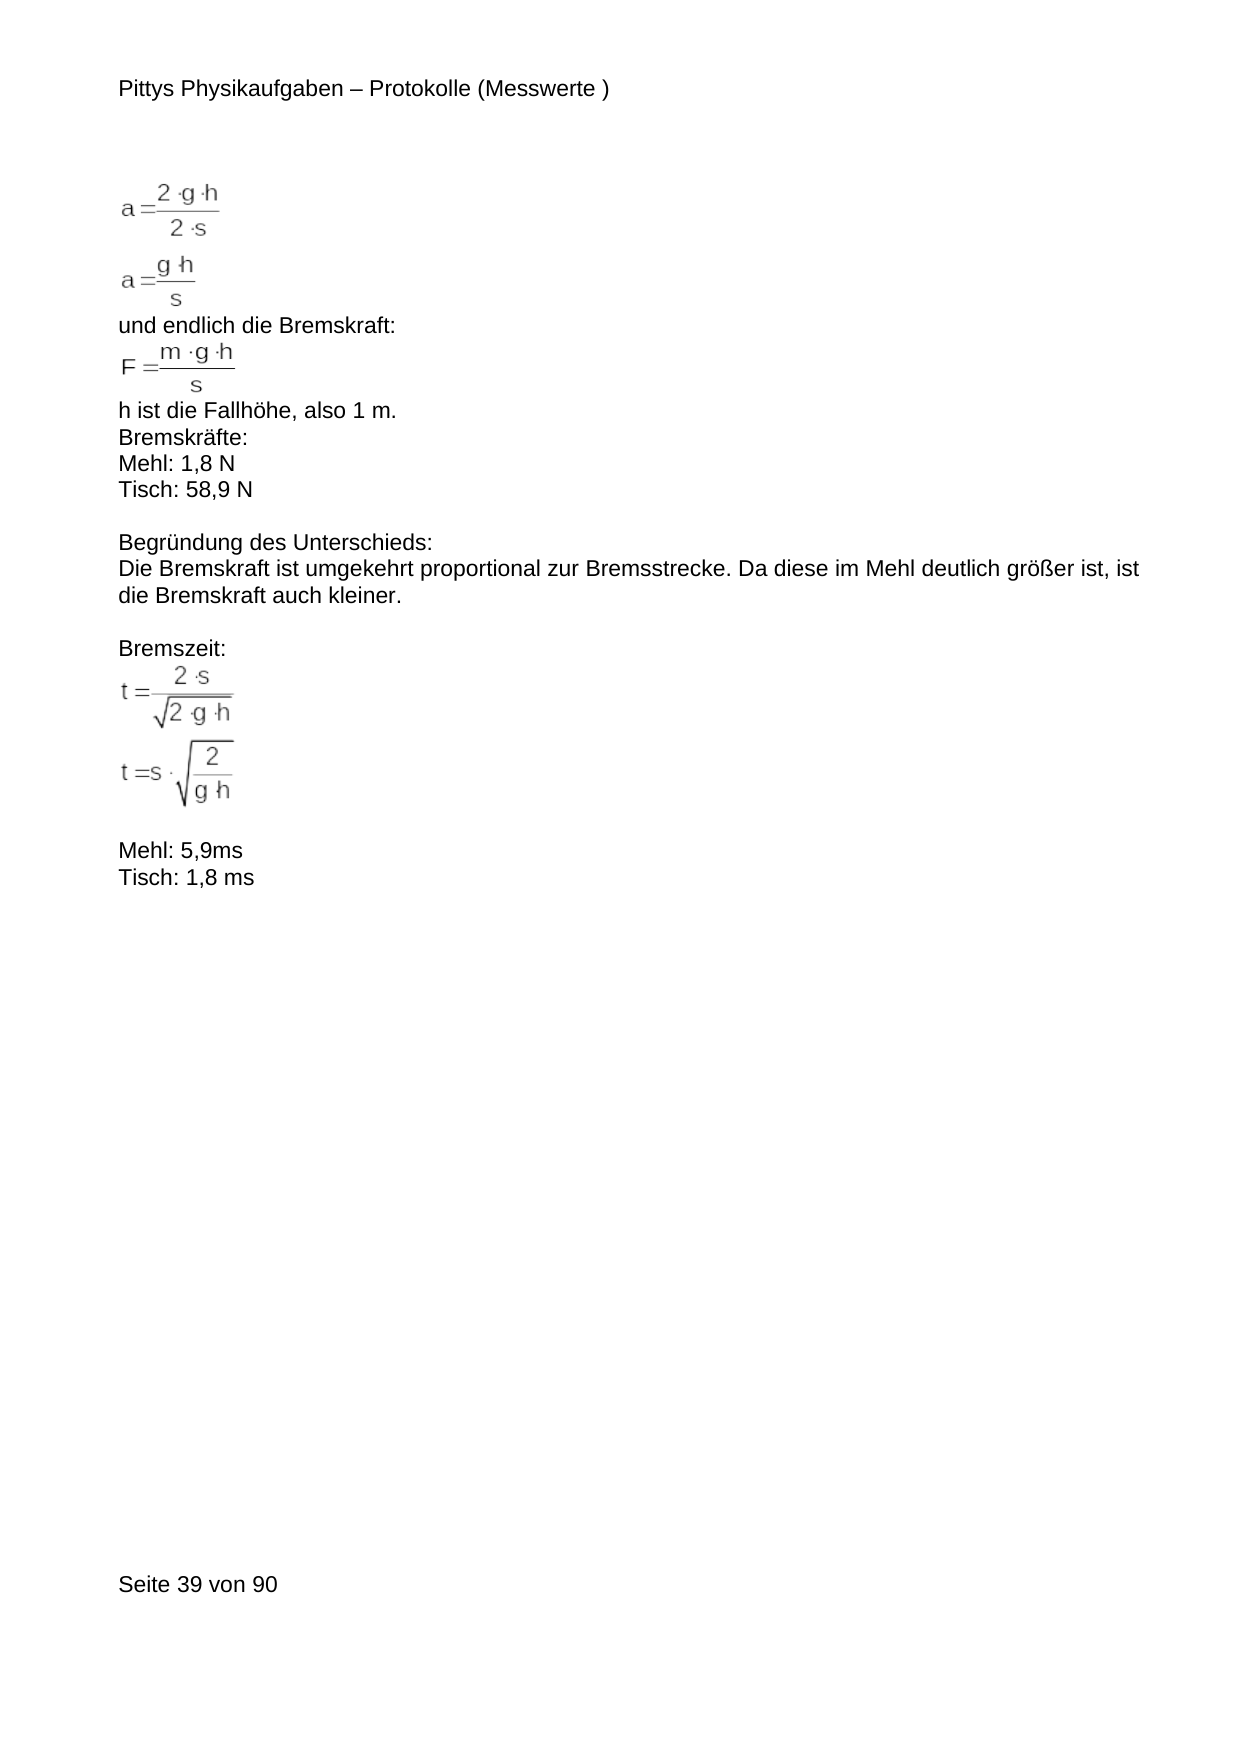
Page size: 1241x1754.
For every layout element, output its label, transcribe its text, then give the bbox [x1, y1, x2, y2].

text Die Bremskraft ist umgekehrt proportional zur Bremsstrecke. Da diese im Mehl deutlich größer ist, ist die Bremskraft auch kleiner. [118, 555, 1152, 608]
text Tisch: 58,9 N [118, 476, 1152, 503]
text Mehl: 5,9ms [118, 837, 1152, 863]
text Begründung des Unterschieds: [118, 529, 1152, 555]
text und endlich die Bremskraft: [118, 312, 1152, 338]
text Bremskräfte: [118, 424, 1152, 450]
text h ist die Fallhöhe, also 1 m. [118, 397, 1152, 424]
text Bremszeit: [118, 634, 1152, 661]
text Tisch: 1,8 ms [118, 863, 1152, 890]
text Mehl: 1,8 N [118, 450, 1152, 476]
